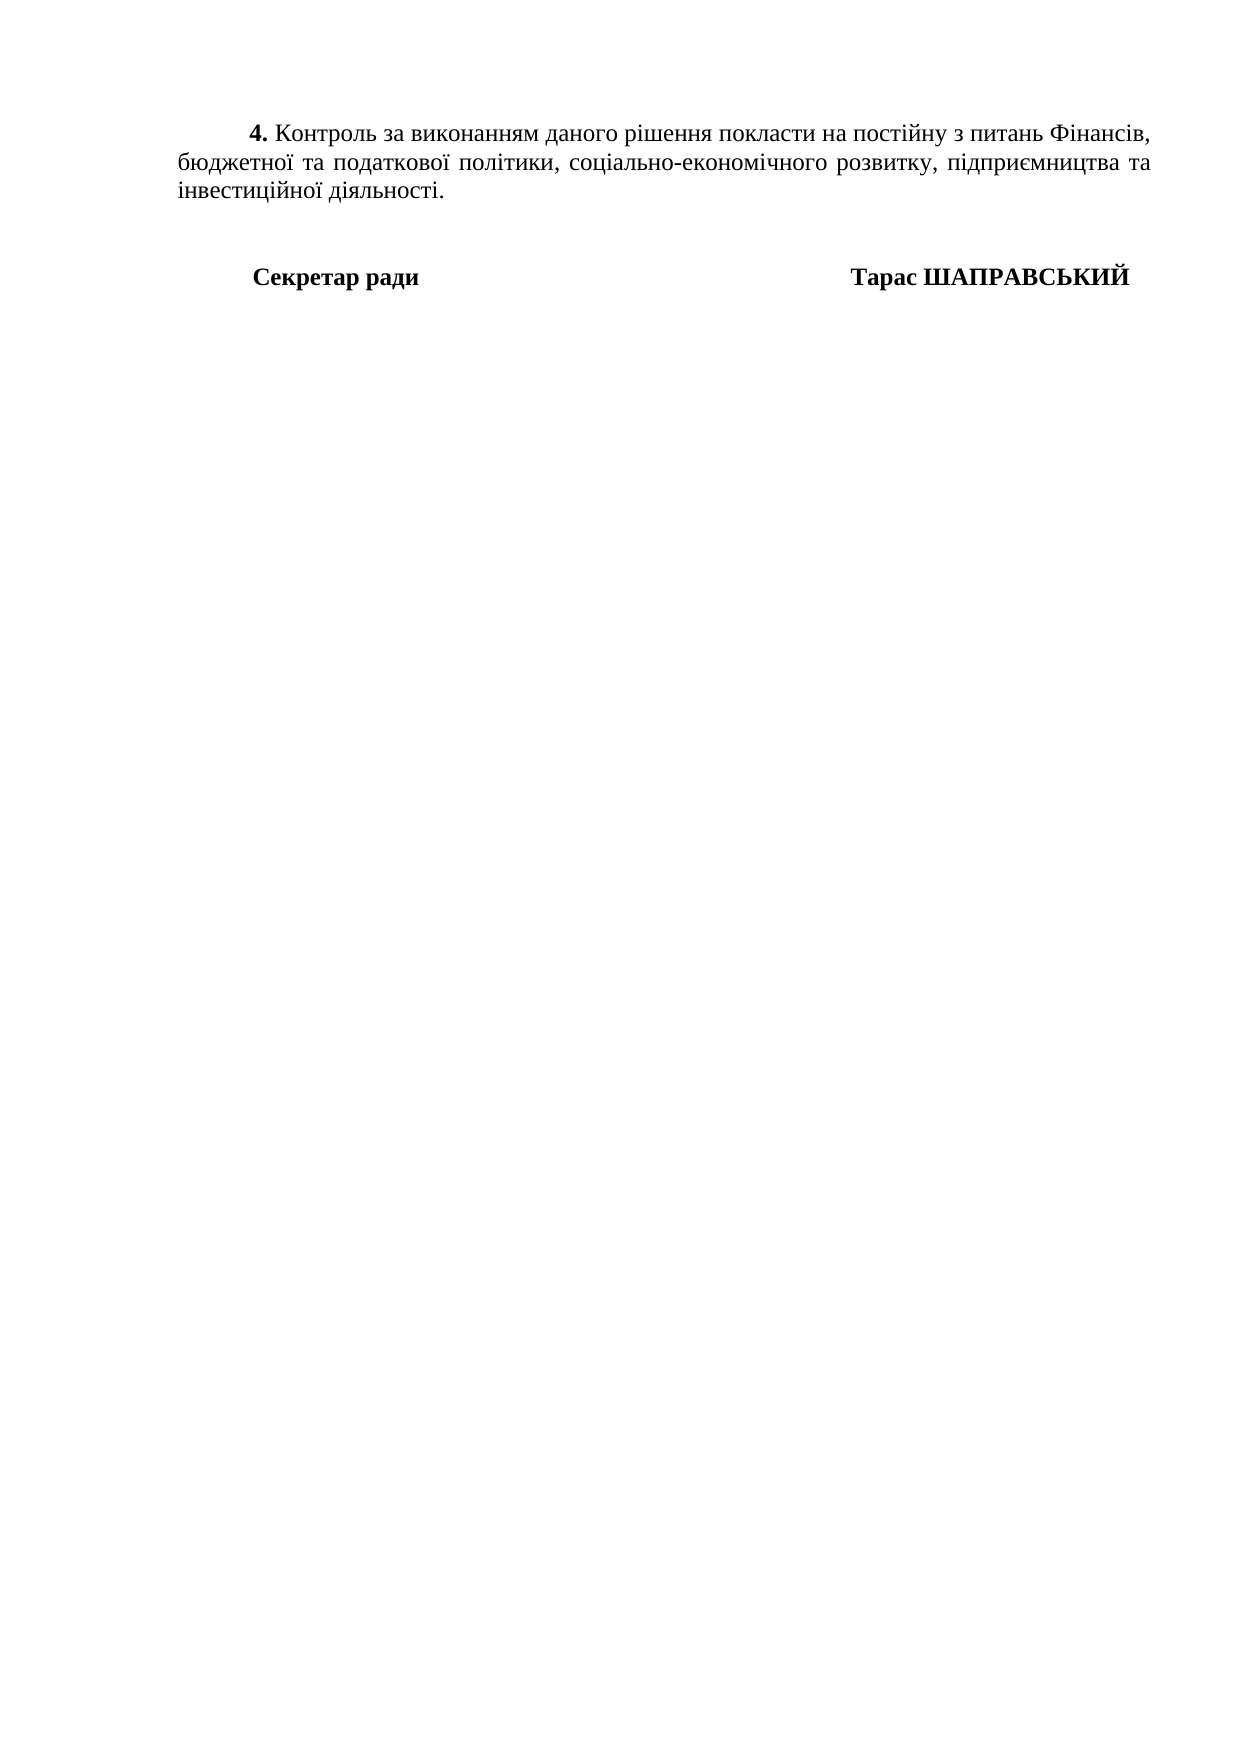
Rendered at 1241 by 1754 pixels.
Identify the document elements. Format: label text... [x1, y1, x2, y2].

text Секретар ради Тарас ШАПРАВСЬКИЙ [177, 262, 1152, 291]
text 4. Контроль за виконанням даного рішення покласти на постійну з питань Фінансів, бюджетної та податкової політики, соціально-економічного розвитку, підприємництва та інвестиційної діяльності. [177, 118, 1152, 204]
